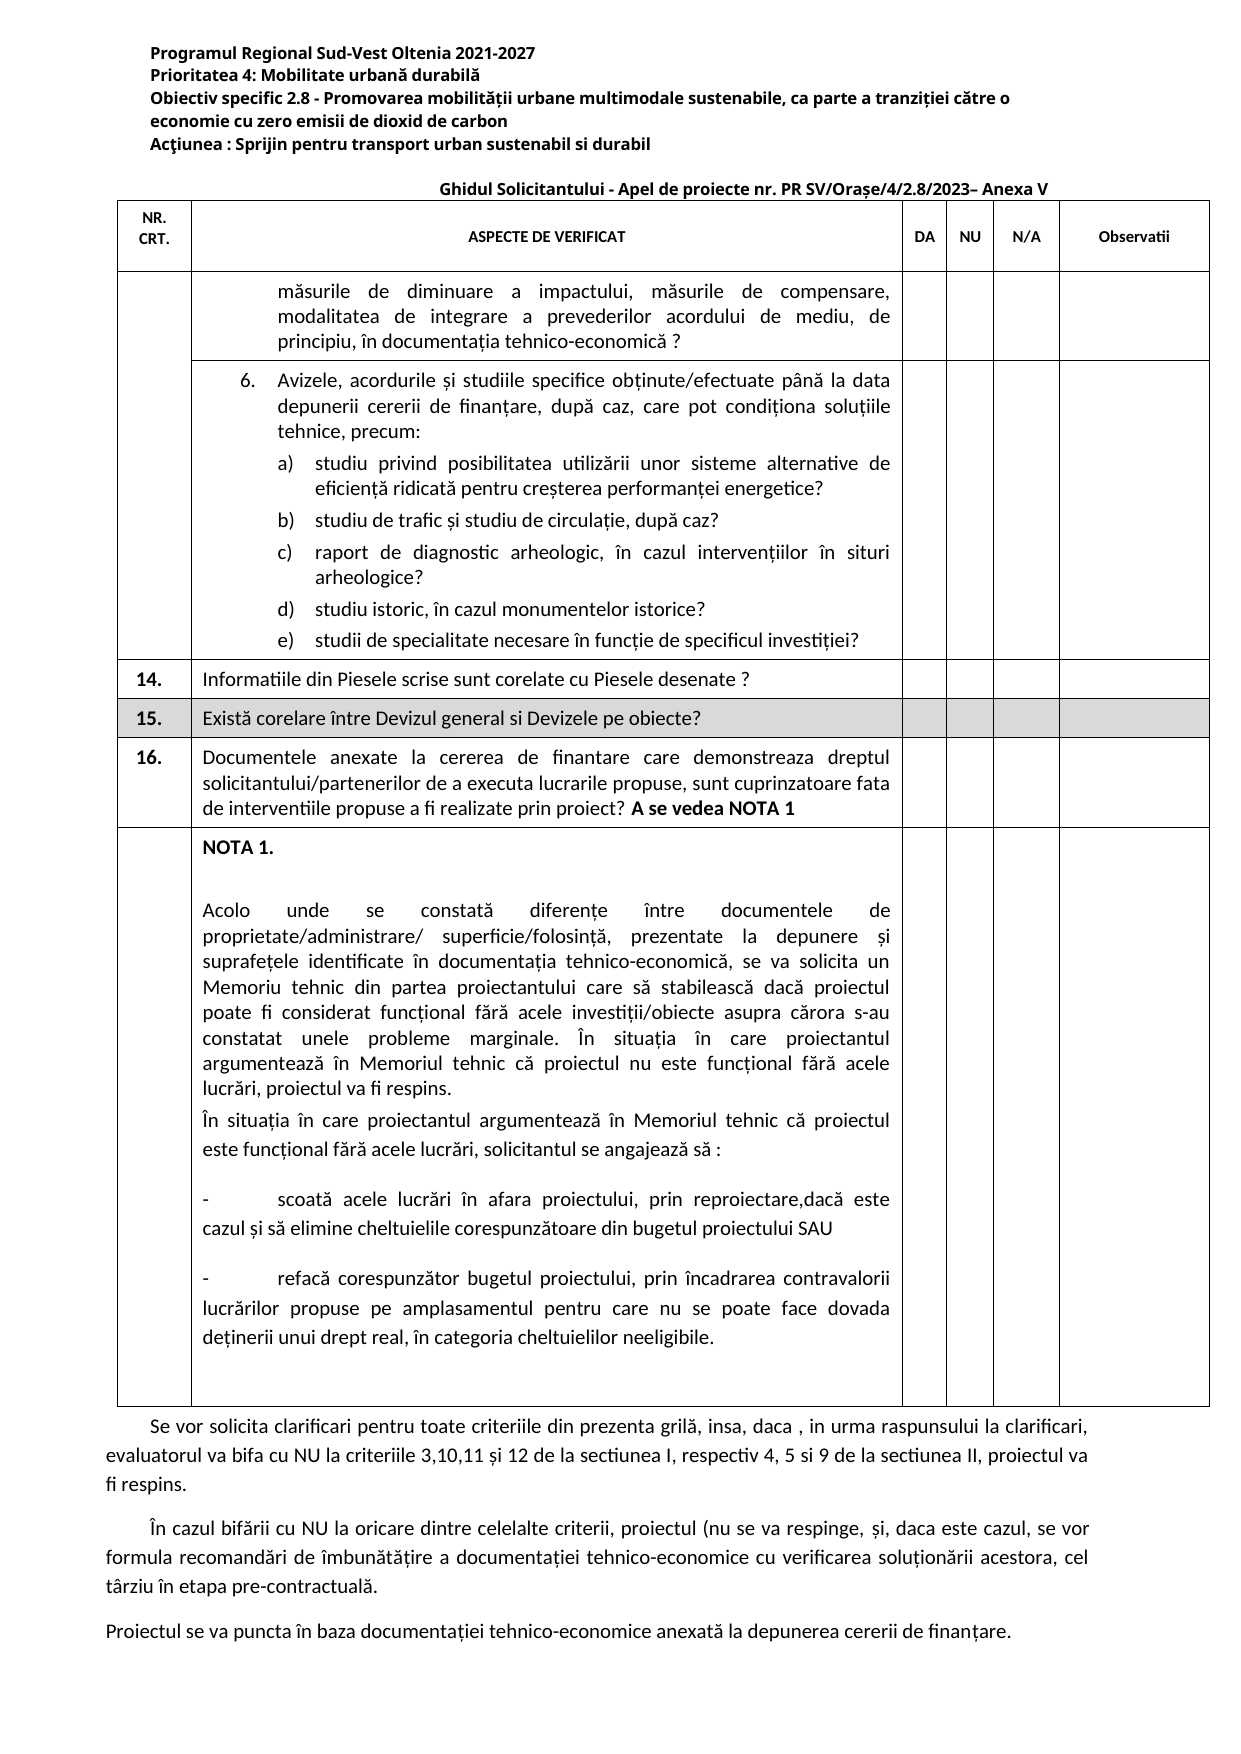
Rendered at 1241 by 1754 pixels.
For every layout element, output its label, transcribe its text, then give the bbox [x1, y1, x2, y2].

table_cell Avizele, acordurile şi studiile specifice obținute/efectuate până la data depunerii cererii de finanțare, după caz, care pot condiţiona soluţiile tehnice, precum: studiu privind posibilitatea utilizării unor sisteme alternative de eficienţă ridicată pentru creşterea performanţei energetice? studiu de trafic şi studiu de circulaţie, după caz? raport de diagnostic arheologic, în cazul intervenţiilor în situri arheologice? studiu istoric, în cazul monumentelor istorice? studii de specialitate necesare în funcţie de specificul investiţiei? [192, 361, 902, 659]
table_cell [994, 660, 1059, 698]
table_cell Există corelare între Devizul general si Devizele pe obiecte? [192, 699, 902, 737]
text Proiectul se va puncta în baza documentației tehnico-economice anexată la depunerea cererii de finanțare. [106, 1618, 1090, 1643]
table_header N/A [994, 201, 1059, 271]
table_cell [903, 361, 946, 659]
table_cell [903, 660, 946, 698]
text Se vor solicita clarificari pentru toate criteriile din prezenta grilă, insa, daca , in urma raspunsului la clarificari, evaluatorul va bifa cu NU la criteriile 3,10,11 şi 12 de la sectiunea I, respectiv 4, 5 si 9 de la sectiunea II, proiectul va fi respins. [106, 1413, 1090, 1497]
table_cell [118, 699, 191, 737]
table_cell [1060, 828, 1209, 1406]
table_cell [947, 660, 993, 698]
table_cell [947, 738, 993, 827]
table_cell [1060, 361, 1209, 659]
table_cell [903, 738, 946, 827]
table_header DA [903, 201, 946, 271]
table_header Observatii [1060, 201, 1209, 271]
table_cell [994, 828, 1059, 1406]
table_header ASPECTE DE VERIFICAT [192, 201, 902, 271]
table_cell [947, 828, 993, 1406]
table_cell [1060, 272, 1209, 360]
table_cell [903, 272, 946, 360]
table_cell [994, 699, 1059, 737]
table_cell [994, 738, 1059, 827]
table_cell NOTA 1. Acolo unde se constată diferenţe între documentele de proprietate/administrare/ superficie/folosinţă, prezentate la depunere şi suprafeţele identificate în documentaţia tehnico-economică, se va solicita un Memoriu tehnic din partea proiectantului care să stabilească dacă proiectul poate fi considerat funcţional fără acele investiţii/obiecte asupra cărora s-au constatat unele probleme marginale. În situaţia în care proiectantul argumentează în Memoriul tehnic că proiectul nu este funcţional fără acele lucrări, proiectul va fi respins. În situaţia în care proiectantul argumentează în Memoriul tehnic că proiectul este funcţional fără acele lucrări, solicitantul se angajează să : - scoată acele lucrări în afara proiectului, prin reproiectare,dacă este cazul şi să elimine cheltuielile corespunzătoare din bugetul proiectului SAU - refacă corespunzător bugetul proiectului, prin încadrarea contravalorii lucrărilor propuse pe amplasamentul pentru care nu se poate face dovada deţinerii unui drept real, în categoria cheltuielilor neeligibile. [192, 828, 902, 1406]
table_cell [947, 699, 993, 737]
table_cell Informatiile din Piesele scrise sunt corelate cu Piesele desenate ? [192, 660, 902, 698]
table_cell [994, 361, 1059, 659]
table_cell Documentele anexate la cererea de finantare care demonstreaza dreptul solicitantului/partenerilor de a executa lucrarile propuse, sunt cuprinzatoare fata de interventiile propuse a fi realizate prin proiect? A se vedea NOTA 1 [192, 738, 902, 827]
table_cell [903, 828, 946, 1406]
table_header NR. CRT. [118, 201, 191, 271]
table_cell [903, 699, 946, 737]
table_cell [1060, 660, 1209, 698]
table_cell [1060, 699, 1209, 737]
table_cell [994, 272, 1059, 360]
table_cell [118, 828, 191, 1406]
table_cell [118, 738, 191, 827]
table_header NU [947, 201, 993, 271]
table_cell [192, 272, 902, 360]
table_cell [118, 660, 191, 698]
table_cell [1060, 738, 1209, 827]
table_cell [947, 272, 993, 360]
text În cazul bifării cu NU la oricare dintre celelalte criterii, proiectul (nu se va respinge, și, daca este cazul, se vor formula recomandări de îmbunătățire a documentației tehnico-economice cu verificarea soluţionării acestora, cel târziu în etapa pre-contractuală. [106, 1515, 1090, 1599]
table_cell [947, 361, 993, 659]
